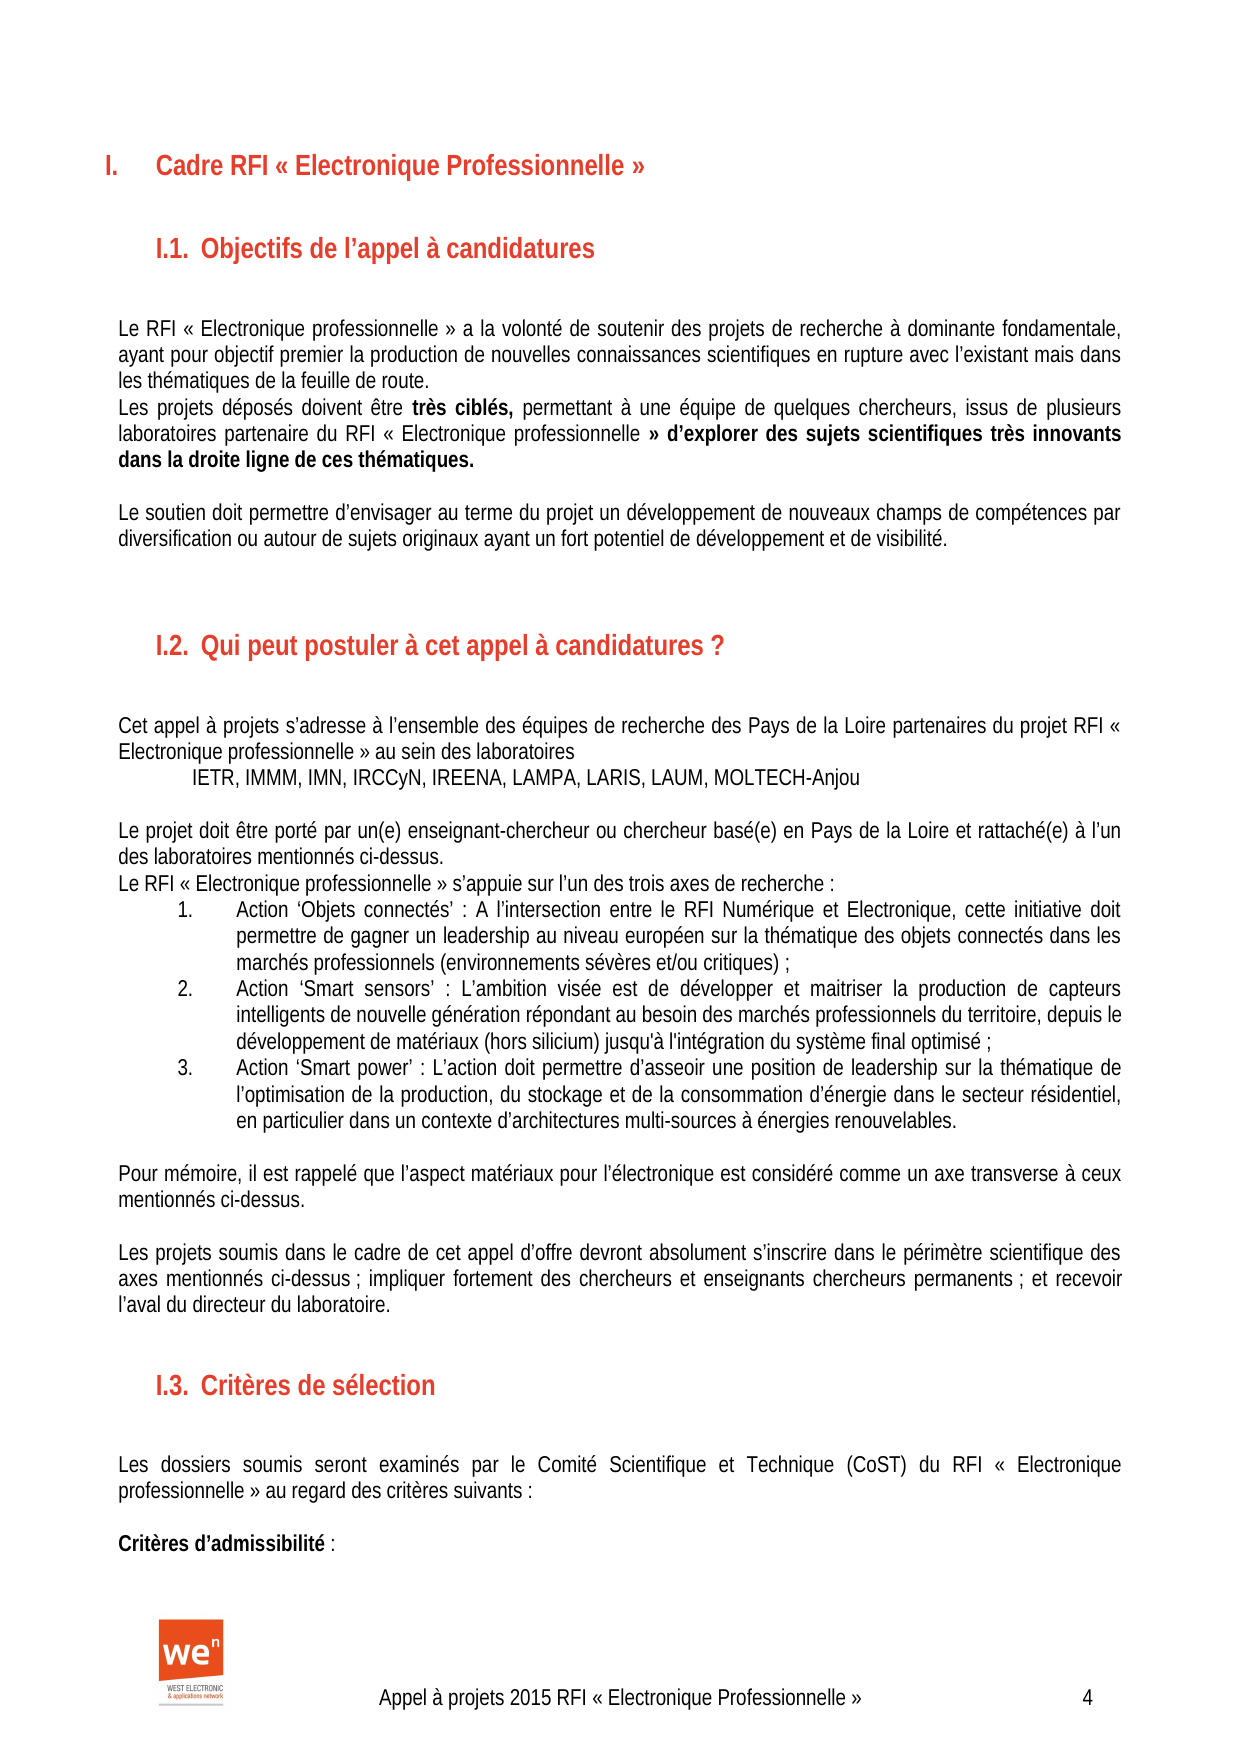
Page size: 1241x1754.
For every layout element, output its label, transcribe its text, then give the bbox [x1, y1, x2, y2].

list Action ‘Objets connectés’ : A l’intersection entre le RFI Numérique et Electronique, cette initiative doit permettre de gagner un leadership au niveau européen sur la thématique des objets connectés dans les marchés professionnels (environnements sévères et/ou critiques) ; [177, 896, 1122, 975]
list Action ‘Smart sensors’ : L’ambition visée est de développer et maitriser la production de capteurs intelligents de nouvelle génération répondant au besoin des marchés professionnels du territoire, depuis le développement de matériaux (hors silicium) jusqu'à l'intégration du système final optimisé ; [177, 975, 1122, 1054]
text Les projets déposés doivent être très ciblés, permettant à une équipe de quelques chercheurs, issus de plusieurs laboratoires partenaire du RFI « Electronique professionnelle » d’explorer des sujets scientifiques très innovants dans la droite ligne de ces thématiques. [118, 394, 1122, 473]
picture [151, 1611, 231, 1714]
text Qui peut postuler à cet appel à candidatures ? [156, 628, 1122, 662]
text Le RFI « Electronique professionnelle » s’appuie sur l’un des trois axes de recherche : [118, 870, 1122, 896]
text Cet appel à projets s’adresse à l’ensemble des équipes de recherche des Pays de la Loire partenaires du projet RFI « Electronique professionnelle » au sein des laboratoires [118, 712, 1122, 764]
text Les projets soumis dans le cadre de cet appel d’offre devront absolument s’inscrire dans le périmètre scientifique des axes mentionnés ci-dessus ; impliquer fortement des chercheurs et enseignants chercheurs permanents ; et recevoir l’aval du directeur du laboratoire. [118, 1239, 1122, 1318]
text Le RFI « Electronique professionnelle » a la volonté de soutenir des projets de recherche à dominante fondamentale, ayant pour objectif premier la production de nouvelles connaissances scientifiques en rupture avec l’existant mais dans les thématiques de la feuille de route. [118, 314, 1122, 394]
text Le soutien doit permettre d’envisager au terme du projet un développement de nouveaux champs de compétences par diversification ou autour de sujets originaux ayant un fort potentiel de développement et de visibilité. [118, 499, 1122, 552]
text Critères d’admissibilité : [118, 1530, 1122, 1557]
text Les dossiers soumis seront examinés par le Comité Scientifique et Technique (CoST) du RFI « Electronique professionnelle » au regard des critères suivants : [118, 1451, 1122, 1504]
list Cadre RFI « Electronique Professionnelle » [118, 148, 1122, 181]
text Objectifs de l’appel à candidatures [156, 231, 1122, 264]
list Action ‘Smart power’ : L’action doit permettre d’asseoir une position de leadership sur la thématique de l’optimisation de la production, du stockage et de la consommation d’énergie dans le secteur résidentiel, en particulier dans un contexte d’architectures multi-sources à énergies renouvelables. [177, 1054, 1122, 1133]
text Critères de sélection [156, 1368, 1122, 1401]
text Pour mémoire, il est rappelé que l’aspect matériaux pour l’électronique est considéré comme un axe transverse à ceux mentionnés ci-dessus. [118, 1159, 1122, 1212]
text IETR, IMMM, IMN, IRCCyN, IREENA, LAMPA, LARIS, LAUM, MOLTECH-Anjou [192, 764, 1122, 791]
text Le projet doit être porté par un(e) enseignant-chercheur ou chercheur basé(e) en Pays de la Loire et rattaché(e) à l’un des laboratoires mentionnés ci-dessus. [118, 817, 1122, 870]
